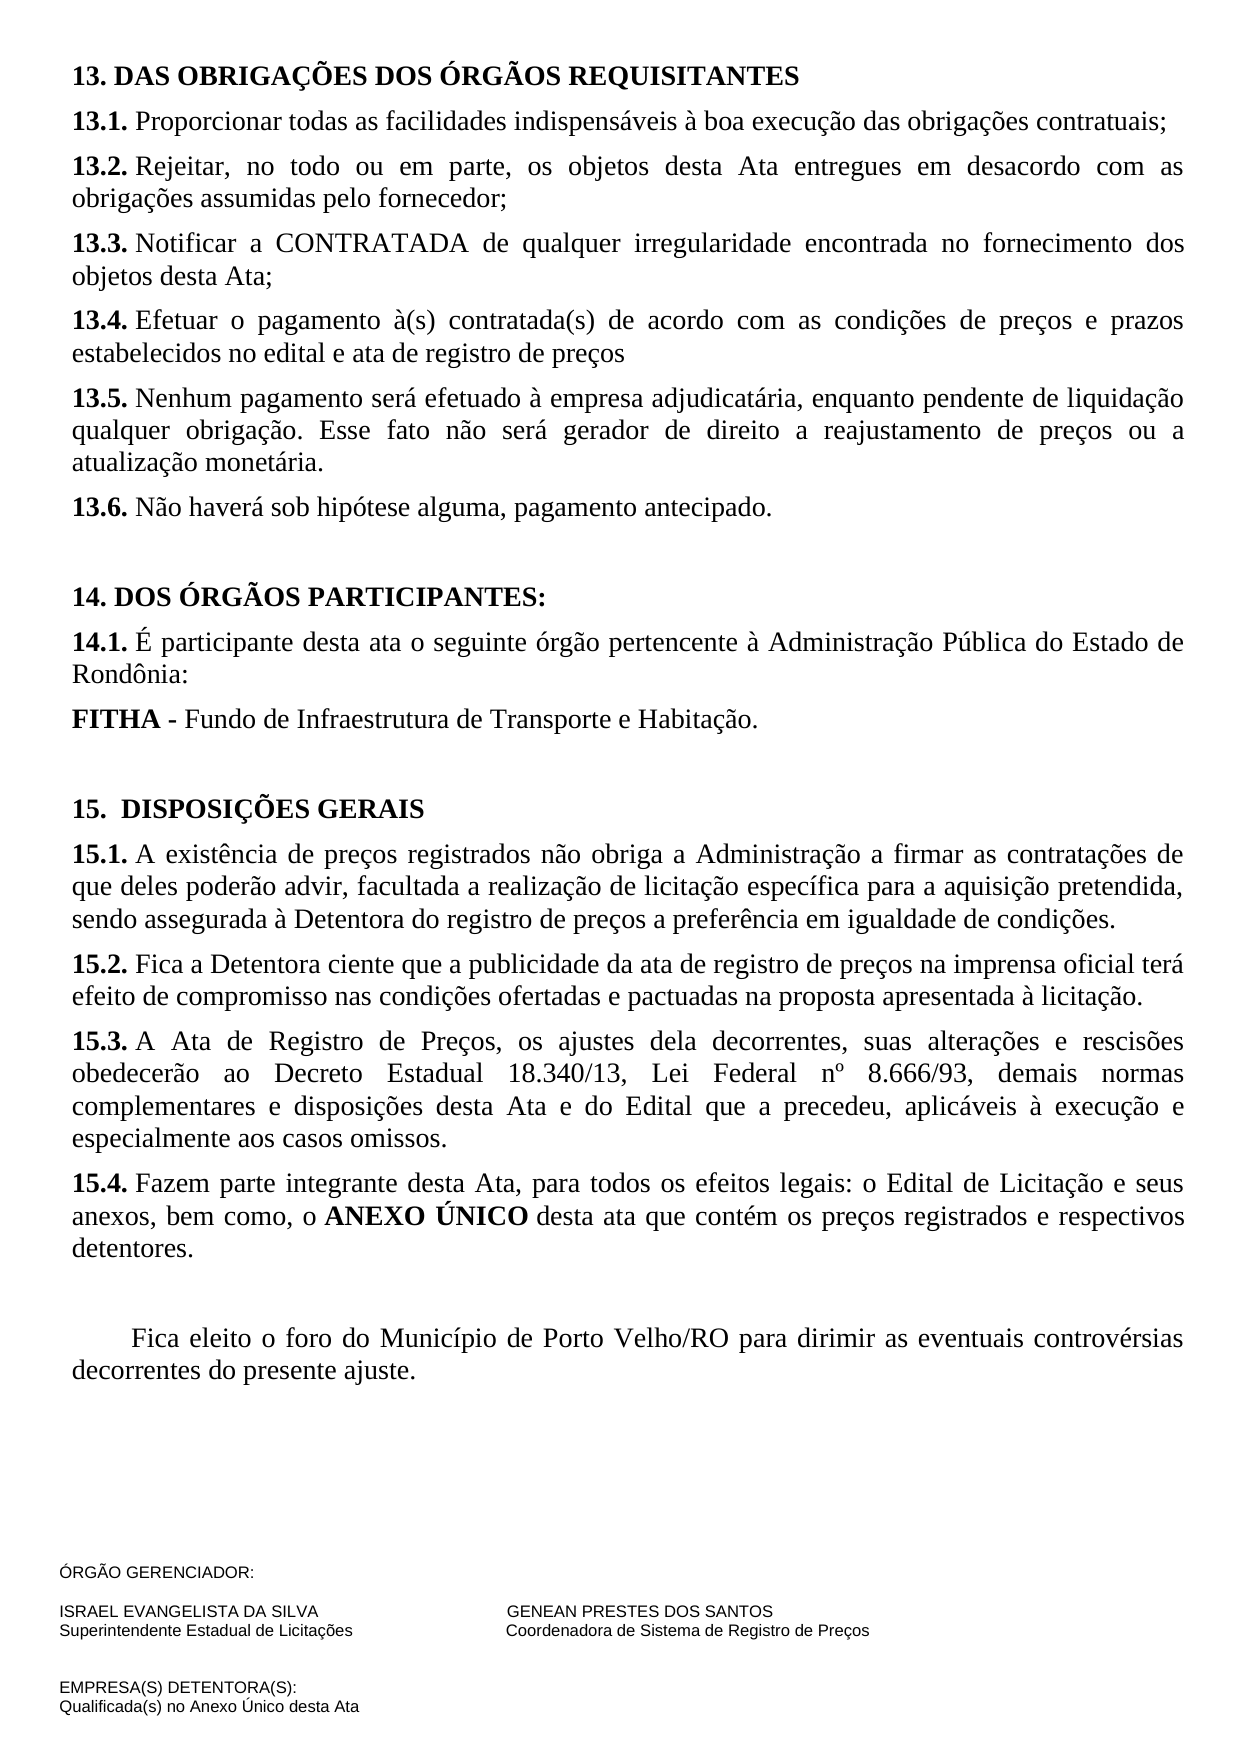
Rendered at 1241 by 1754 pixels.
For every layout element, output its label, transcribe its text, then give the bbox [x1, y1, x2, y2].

text 14. DOS ÓRGÃOS PARTICIPANTES: [72, 580, 1186, 613]
text 13.4. Efetuar o pagamento à(s) contratada(s) de acordo com as condições de preços e prazos estabelecidos no edital e ata de registro de preços [72, 303, 1186, 368]
text 14.1. É participante desta ata o seguinte órgão pertencente à Administração Pública do Estado de Rondônia: [72, 625, 1186, 690]
text 13.6. Não haverá sob hipótese alguma, pagamento antecipado. [72, 490, 1186, 523]
text ÓRGÃO GERENCIADOR: [59, 1563, 1194, 1582]
text 13.3. Notificar a CONTRATADA de qualquer irregularidade encontrada no fornecimento dos objetos desta Ata; [72, 226, 1186, 291]
text 15.3. A Ata de Registro de Preços, os ajustes dela decorrentes, suas alterações e rescisões obedecerão ao Decreto Estadual 18.340/13, Lei Federal nº 8.666/93, demais normas complementares e disposições desta Ata e do Edital que a precedeu, aplicáveis à execução e especialmente aos casos omissos. [72, 1024, 1186, 1154]
text 13. DAS OBRIGAÇÕES DOS ÓRGÃOS REQUISITANTES [72, 59, 1186, 91]
text Superintendente Estadual de Licitações Coordenadora de Sistema de Registro de Preços [59, 1621, 1194, 1640]
text 15.4. Fazem parte integrante desta Ata, para todos os efeitos legais: o Edital de Licitação e seus anexos, bem como, o ANEXO ÚNICO desta ata que contém os preços registrados e respectivos detentores. [72, 1166, 1186, 1263]
text 15.1. A existência de preços registrados não obriga a Administração a firmar as contratações de que deles poderão advir, facultada a realização de licitação específica para a aquisição pretendida, sendo assegurada à Detentora do registro de preços a preferência em igualdade de condições. [72, 837, 1186, 934]
text 13.1. Proporcionar todas as facilidades indispensáveis à boa execução das obrigações contratuais; [72, 104, 1186, 136]
text 15.2. Fica a Detentora ciente que a publicidade da ata de registro de preços na imprensa oficial terá efeito de compromisso nas condições ofertadas e pactuadas na proposta apresentada à licitação. [72, 947, 1186, 1012]
text 13.2. Rejeitar, no todo ou em parte, os objetos desta Ata entregues em desacordo com as obrigações assumidas pelo fornecedor; [72, 149, 1186, 214]
text Fica eleito o foro do Município de Porto Velho/RO para dirimir as eventuais controvérsias decorrentes do presente ajuste. [72, 1321, 1186, 1386]
text FITHA - Fundo de Infraestrutura de Transporte e Habitação. [72, 702, 1186, 735]
text Qualificada(s) no Anexo Único desta Ata [59, 1697, 1194, 1716]
text EMPRESA(S) DETENTORA(S): [59, 1678, 1194, 1697]
text ISRAEL EVANGELISTA DA SILVA GENEAN PRESTES DOS SANTOS [59, 1601, 1194, 1621]
text 13.5. Nenhum pagamento será efetuado à empresa adjudicatária, enquanto pendente de liquidação qualquer obrigação. Esse fato não será gerador de direito a reajustamento de preços ou a atualização monetária. [72, 381, 1186, 478]
text 15. DISPOSIÇÕES GERAIS [72, 792, 1186, 824]
